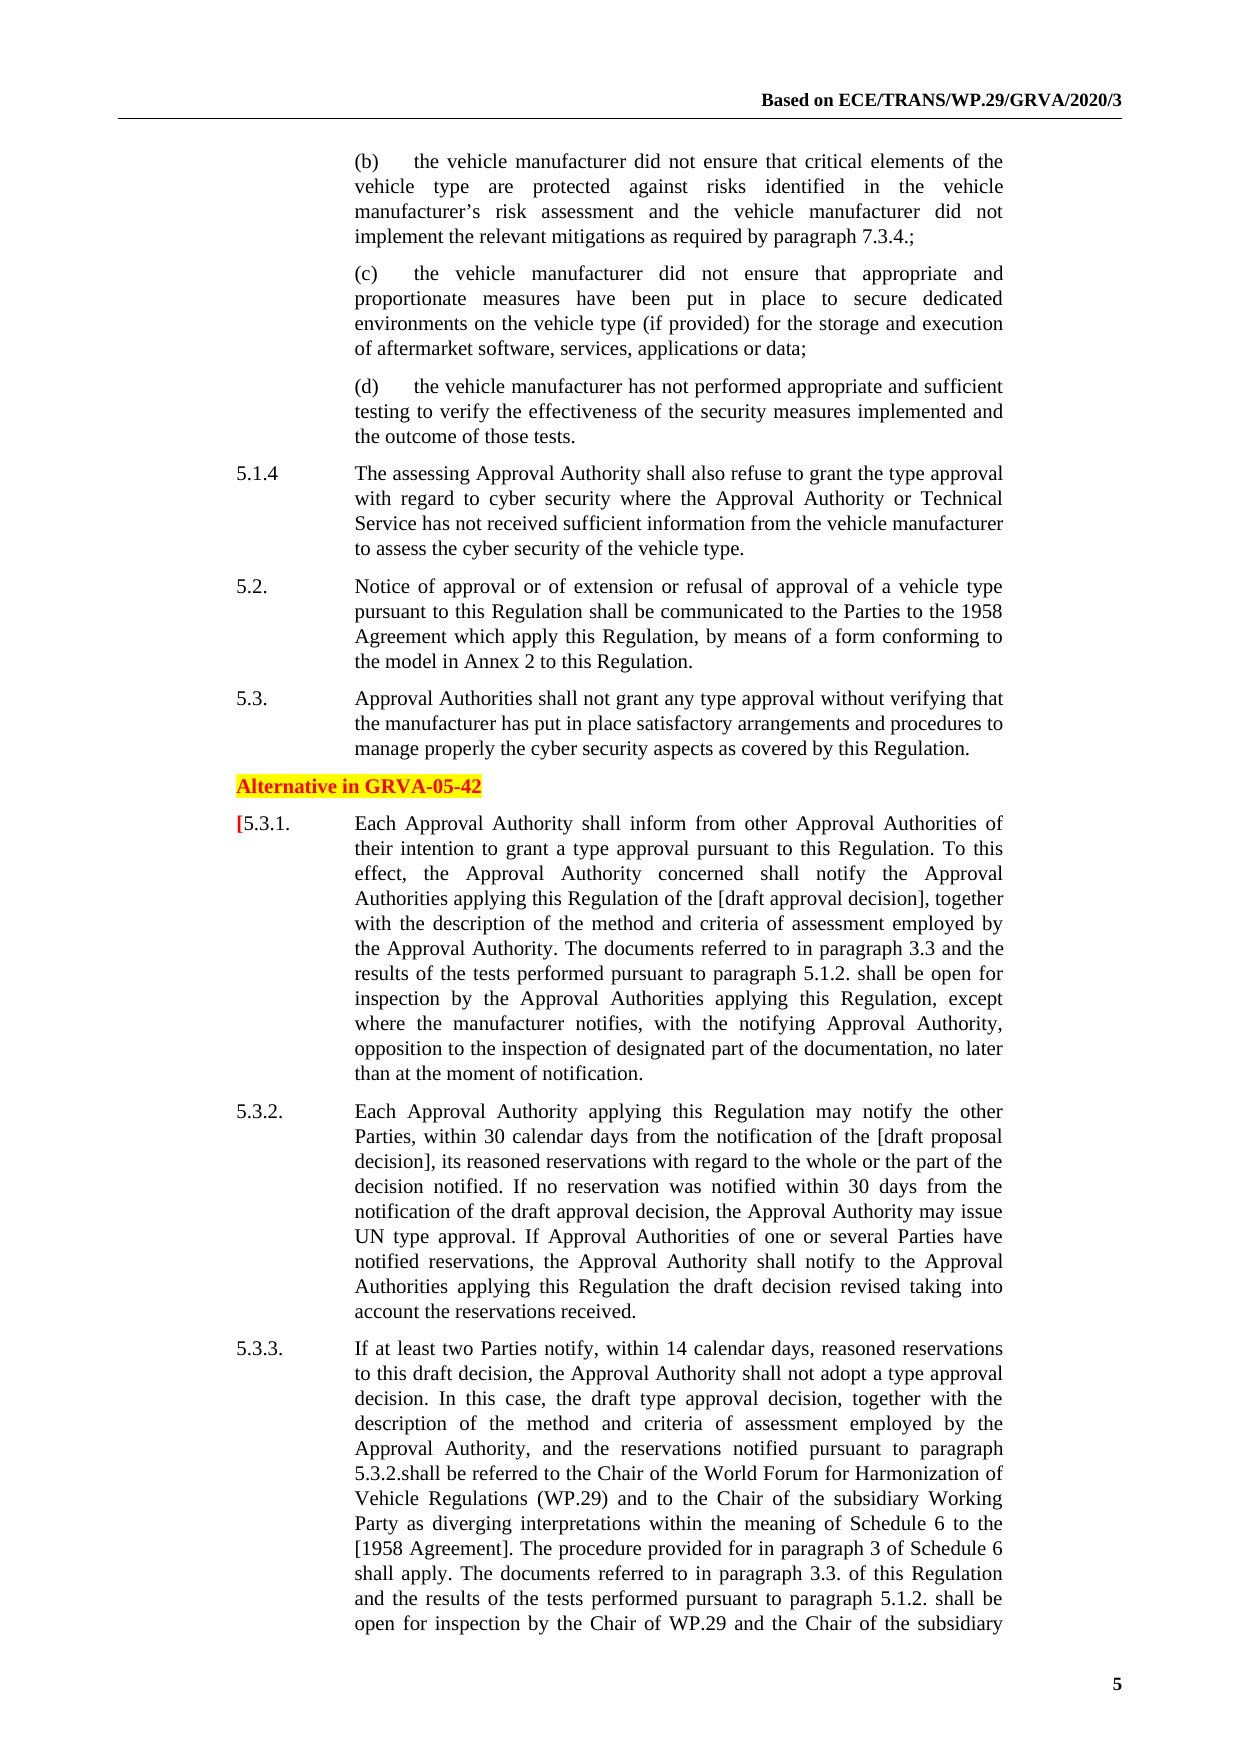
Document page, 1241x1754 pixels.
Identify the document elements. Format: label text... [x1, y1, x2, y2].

text (c) the vehicle manufacturer did not ensure that appropriate and proportionate measures have been put in place to secure dedicated environments on the vehicle type (if provided) for the storage and execution of aftermarket software, services, applications or data; [354, 260, 1004, 360]
text Alternative in GRVA-05-42 [236, 773, 1004, 798]
text 5.2. Notice of approval or of extension or refusal of approval of a vehicle type pursuant to this Regulation shall be communicated to the Parties to the 1958 Agreement which apply this Regulation, by means of a form conforming to the model in Annex 2 to this Regulation. [236, 573, 1004, 673]
text 5.1.4 The assessing Approval Authority shall also refuse to grant the type approval with regard to cyber security where the Approval Authority or Technical Service has not received sufficient information from the vehicle manufacturer to assess the cyber security of the vehicle type. [236, 460, 1004, 560]
text 5.3. Approval Authorities shall not grant any type approval without verifying that the manufacturer has put in place satisfactory arrangements and procedures to manage properly the cyber security aspects as covered by this Regulation. [236, 685, 1004, 760]
text [5.3.1. Each Approval Authority shall inform from other Approval Authorities of their intention to grant a type approval pursuant to this Regulation. To this effect, the Approval Authority concerned shall notify the Approval Authorities applying this Regulation of the [draft approval decision], together with the description of the method and criteria of assessment employed by the Approval Authority. The documents referred to in paragraph 3.3 and the results of the tests performed pursuant to paragraph 5.1.2. shall be open for inspection by the Approval Authorities applying this Regulation, except where the manufacturer notifies, with the notifying Approval Authority, opposition to the inspection of designated part of the documentation, no later than at the moment of notification. [236, 810, 1004, 1085]
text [236, 1335, 1004, 1635]
text (b) the vehicle manufacturer did not ensure that critical elements of the vehicle type are protected against risks identified in the vehicle manufacturer’s risk assessment and the vehicle manufacturer did not implement the relevant mitigations as required by paragraph 7.3.4.; [354, 148, 1004, 248]
text 5.3.2. Each Approval Authority applying this Regulation may notify the other Parties, within 30 calendar days from the notification of the [draft proposal decision], its reasoned reservations with regard to the whole or the part of the decision notified. If no reservation was notified within 30 days from the notification of the draft approval decision, the Approval Authority may issue UN type approval. If Approval Authorities of one or several Parties have notified reservations, the Approval Authority shall notify to the Approval Authorities applying this Regulation the draft decision revised taking into account the reservations received. [236, 1098, 1004, 1323]
text (d) the vehicle manufacturer has not performed appropriate and sufficient testing to verify the effectiveness of the security measures implemented and the outcome of those tests. [354, 373, 1004, 448]
